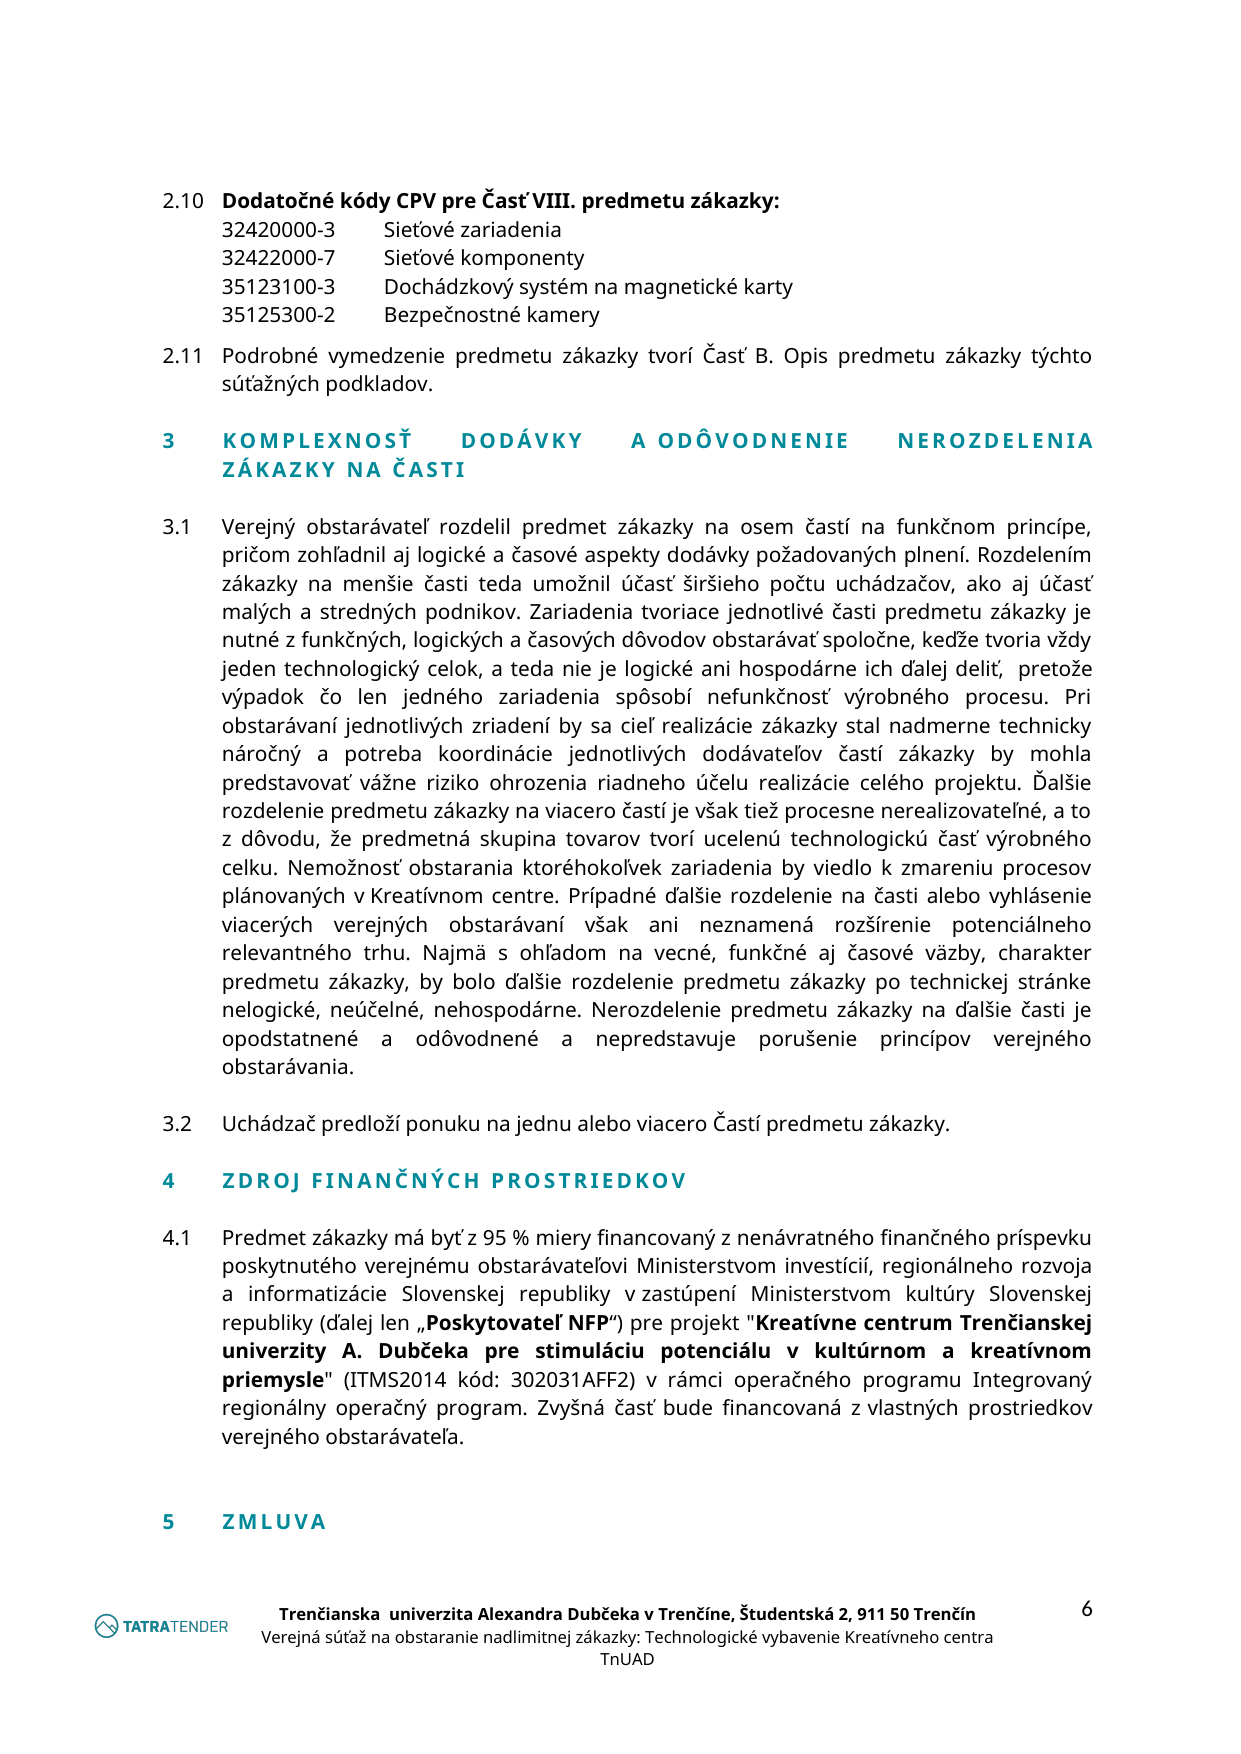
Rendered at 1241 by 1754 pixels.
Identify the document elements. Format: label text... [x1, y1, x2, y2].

text Zdroj finančných prostriedkov [162, 1166, 1093, 1194]
text Zmluva [162, 1507, 1093, 1536]
text Komplexnosť dodávky a odôvodnenie nerozdelenia zákazky na časti [162, 426, 1093, 483]
text 35125300-2 Bezpečnostné kamery [222, 300, 1093, 329]
subtitle Dodatočné kódy CPV pre Časť VIII. predmetu zákazky: [162, 186, 1093, 215]
picture [92, 1602, 239, 1647]
subtitle Verejný obstarávateľ rozdelil predmet zákazky na osem častí na funkčnom princípe, pričom zohľadnil aj logické a časové aspekty dodávky požadovaných plnení. Rozdelením zákazky na menšie časti teda umožnil účasť širšieho počtu uchádzačov, ako aj účasť malých a stredných podnikov. Zariadenia tvoriace jednotlivé časti predmetu zákazky je nutné z funkčných, logických a časových dôvodov obstarávať spoločne, keďže tvoria vždy jeden technologický celok, a teda nie je logické ani hospodárne ich ďalej deliť, pretože výpadok čo len jedného zariadenia spôsobí nefunkčnosť výrobného procesu. Pri obstarávaní jednotlivých zriadení by sa cieľ realizácie zákazky stal nadmerne technicky náročný a potreba koordinácie jednotlivých dodávateľov častí zákazky by mohla predstavovať vážne riziko ohrozenia riadneho účelu realizácie celého projektu. Ďalšie rozdelenie predmetu zákazky na viacero častí je však tiež procesne nerealizovateľné, a to z dôvodu, že predmetná skupina tovarov tvorí ucelenú technologickú časť výrobného celku. Nemožnosť obstarania ktoréhokoľvek zariadenia by viedlo k zmareniu procesov plánovaných v Kreatívnom centre. Prípadné ďalšie rozdelenie na časti alebo vyhlásenie viacerých verejných obstarávaní však ani neznamená rozšírenie potenciálneho relevantného trhu. Najmä s ohľadom na vecné, funkčné aj časové väzby, charakter predmetu zákazky, by bolo ďalšie rozdelenie predmetu zákazky po technickej stránke nelogické, neúčelné, nehospodárne. Nerozdelenie predmetu zákazky na ďalšie časti je opodstatnené a odôvodnené a nepredstavuje porušenie princípov verejného obstarávania. [162, 512, 1093, 1081]
text 35123100-3 Dochádzkový systém na magnetické karty [222, 272, 1093, 300]
subtitle Predmet zákazky má byť z 95 % miery financovaný z nenávratného finančného príspevku poskytnutého verejnému obstarávateľovi Ministerstvom investícií, regionálneho rozvoja a informatizácie Slovenskej republiky v zastúpení Ministerstvom kultúry Slovenskej republiky (ďalej len „Poskytovateľ NFP“) pre projekt "Kreatívne centrum Trenčianskej univerzity A. Dubčeka pre stimuláciu potenciálu v kultúrnom a kreatívnom priemysle" (ITMS2014 kód: 302031AFF2) v rámci operačného programu Integrovaný regionálny operačný program. Zvyšná časť bude financovaná z vlastných prostriedkov verejného obstarávateľa. [162, 1223, 1093, 1450]
text 32420000-3 Sieťové zariadenia [222, 215, 1093, 243]
subtitle Uchádzač predloží ponuku na jednu alebo viacero Častí predmetu zákazky. [162, 1109, 1093, 1137]
text 32422000-7 Sieťové komponenty [222, 243, 1093, 272]
subtitle Podrobné vymedzenie predmetu zákazky tvorí Časť B. Opis predmetu zákazky týchto súťažných podkladov. [162, 341, 1093, 398]
